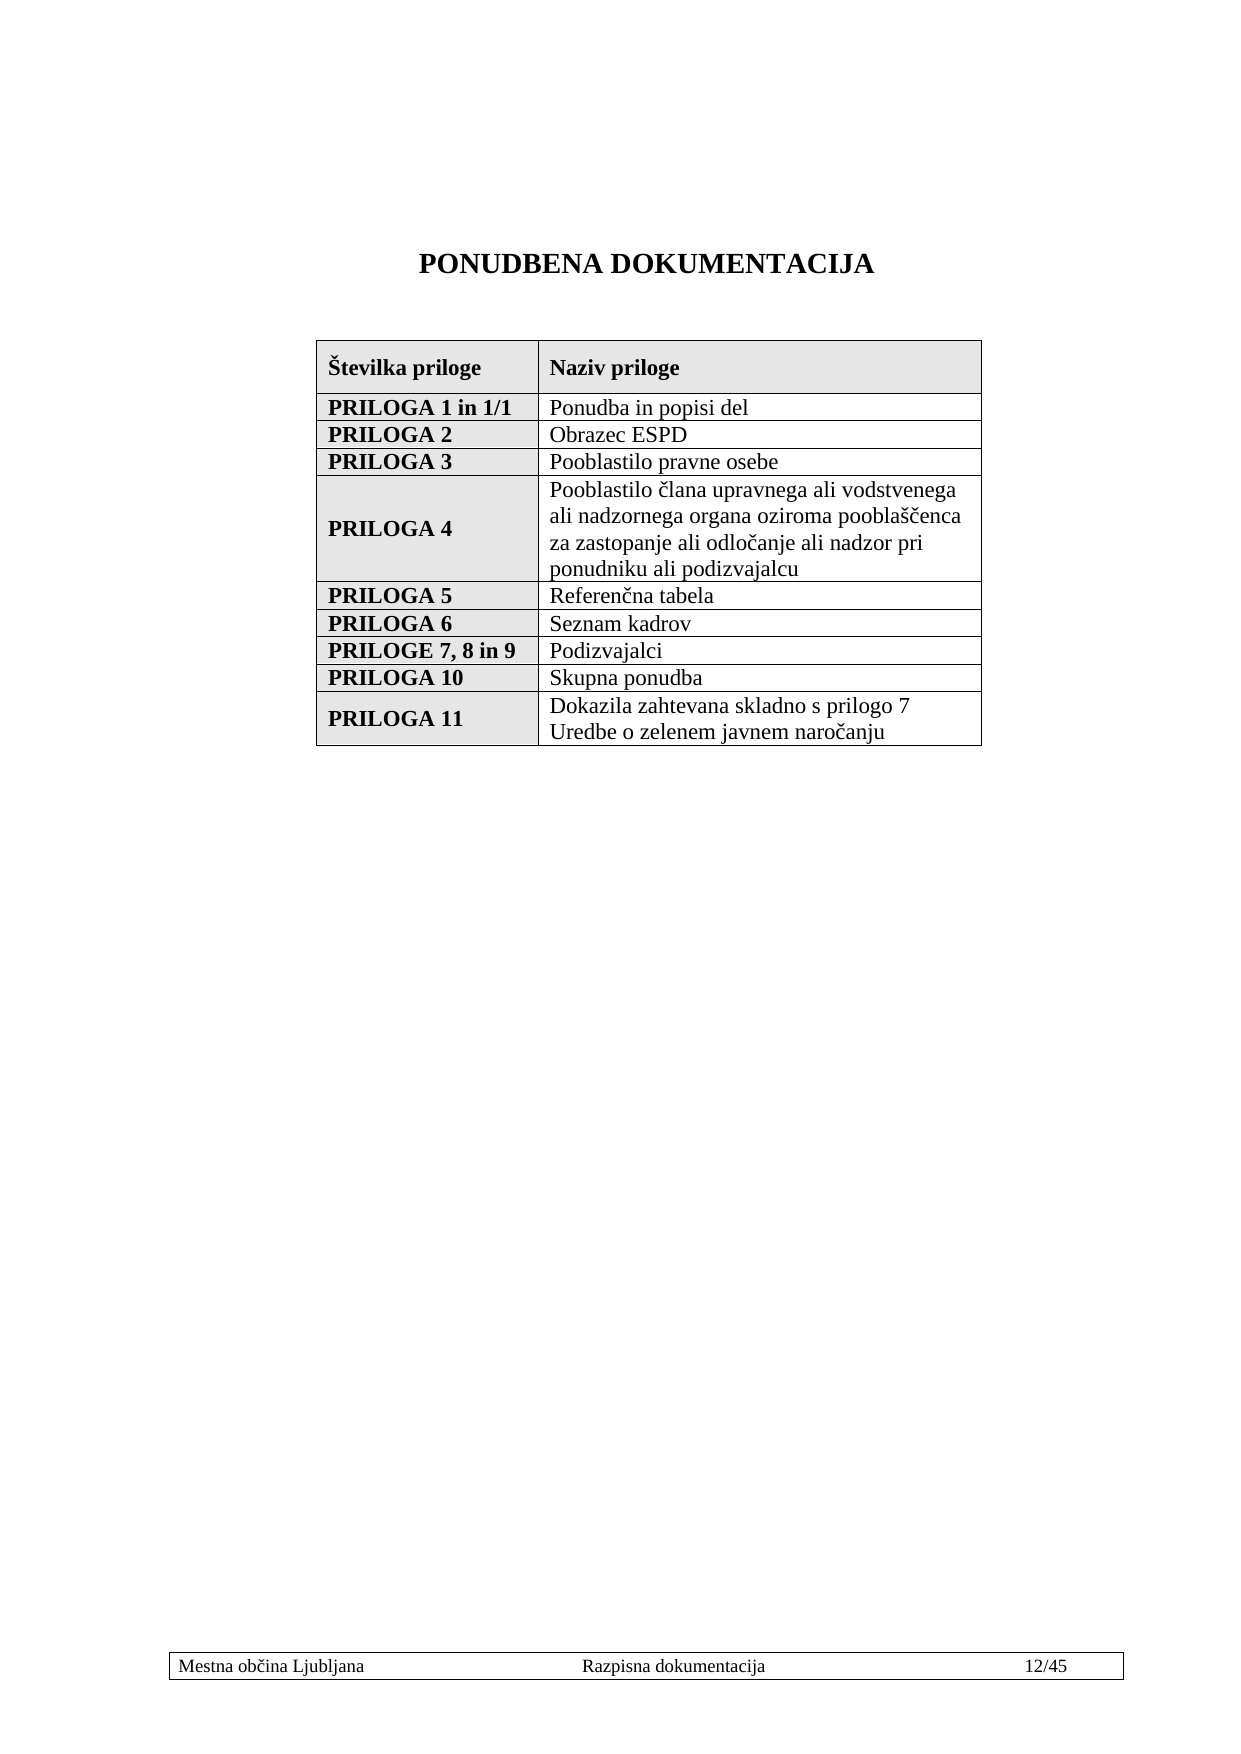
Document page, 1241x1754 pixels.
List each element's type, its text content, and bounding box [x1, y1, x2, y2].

table_cell PRILOGA 2 [317, 421, 538, 447]
table_cell PRILOGA 4 [317, 476, 538, 581]
table_cell PRILOGA 5 [317, 582, 538, 609]
table_cell Pooblastilo člana upravnega ali vodstvenega ali nadzornega organa oziroma pooblaščenca za zastopanje ali odločanje ali nadzor pri ponudniku ali podizvajalcu [539, 476, 981, 581]
table_cell PRILOGA 10 [317, 665, 538, 691]
table_cell Obrazec ESPD [539, 421, 981, 447]
table_cell Pooblastilo pravne osebe [539, 449, 981, 475]
table_cell Referenčna tabela [539, 582, 981, 609]
table_cell Seznam kadrov [539, 610, 981, 636]
table_cell Podizvajalci [539, 637, 981, 663]
table_cell PRILOGA 11 [317, 692, 538, 744]
text PONUDBENA DOKUMENTACIJA [178, 246, 1115, 280]
table_cell PRILOGE 7, 8 in 9 [317, 637, 538, 663]
table_header Številka priloge [317, 341, 538, 393]
table_cell Dokazila zahtevana skladno s prilogo 7 Uredbe o zelenem javnem naročanju [539, 692, 981, 744]
table_cell PRILOGA 3 [317, 449, 538, 475]
table_header Naziv priloge [539, 341, 981, 393]
table_cell PRILOGA 6 [317, 610, 538, 636]
table_cell Ponudba in popisi del [539, 394, 981, 420]
table_cell PRILOGA 1 in 1/1 [317, 394, 538, 420]
table_cell Skupna ponudba [539, 665, 981, 691]
